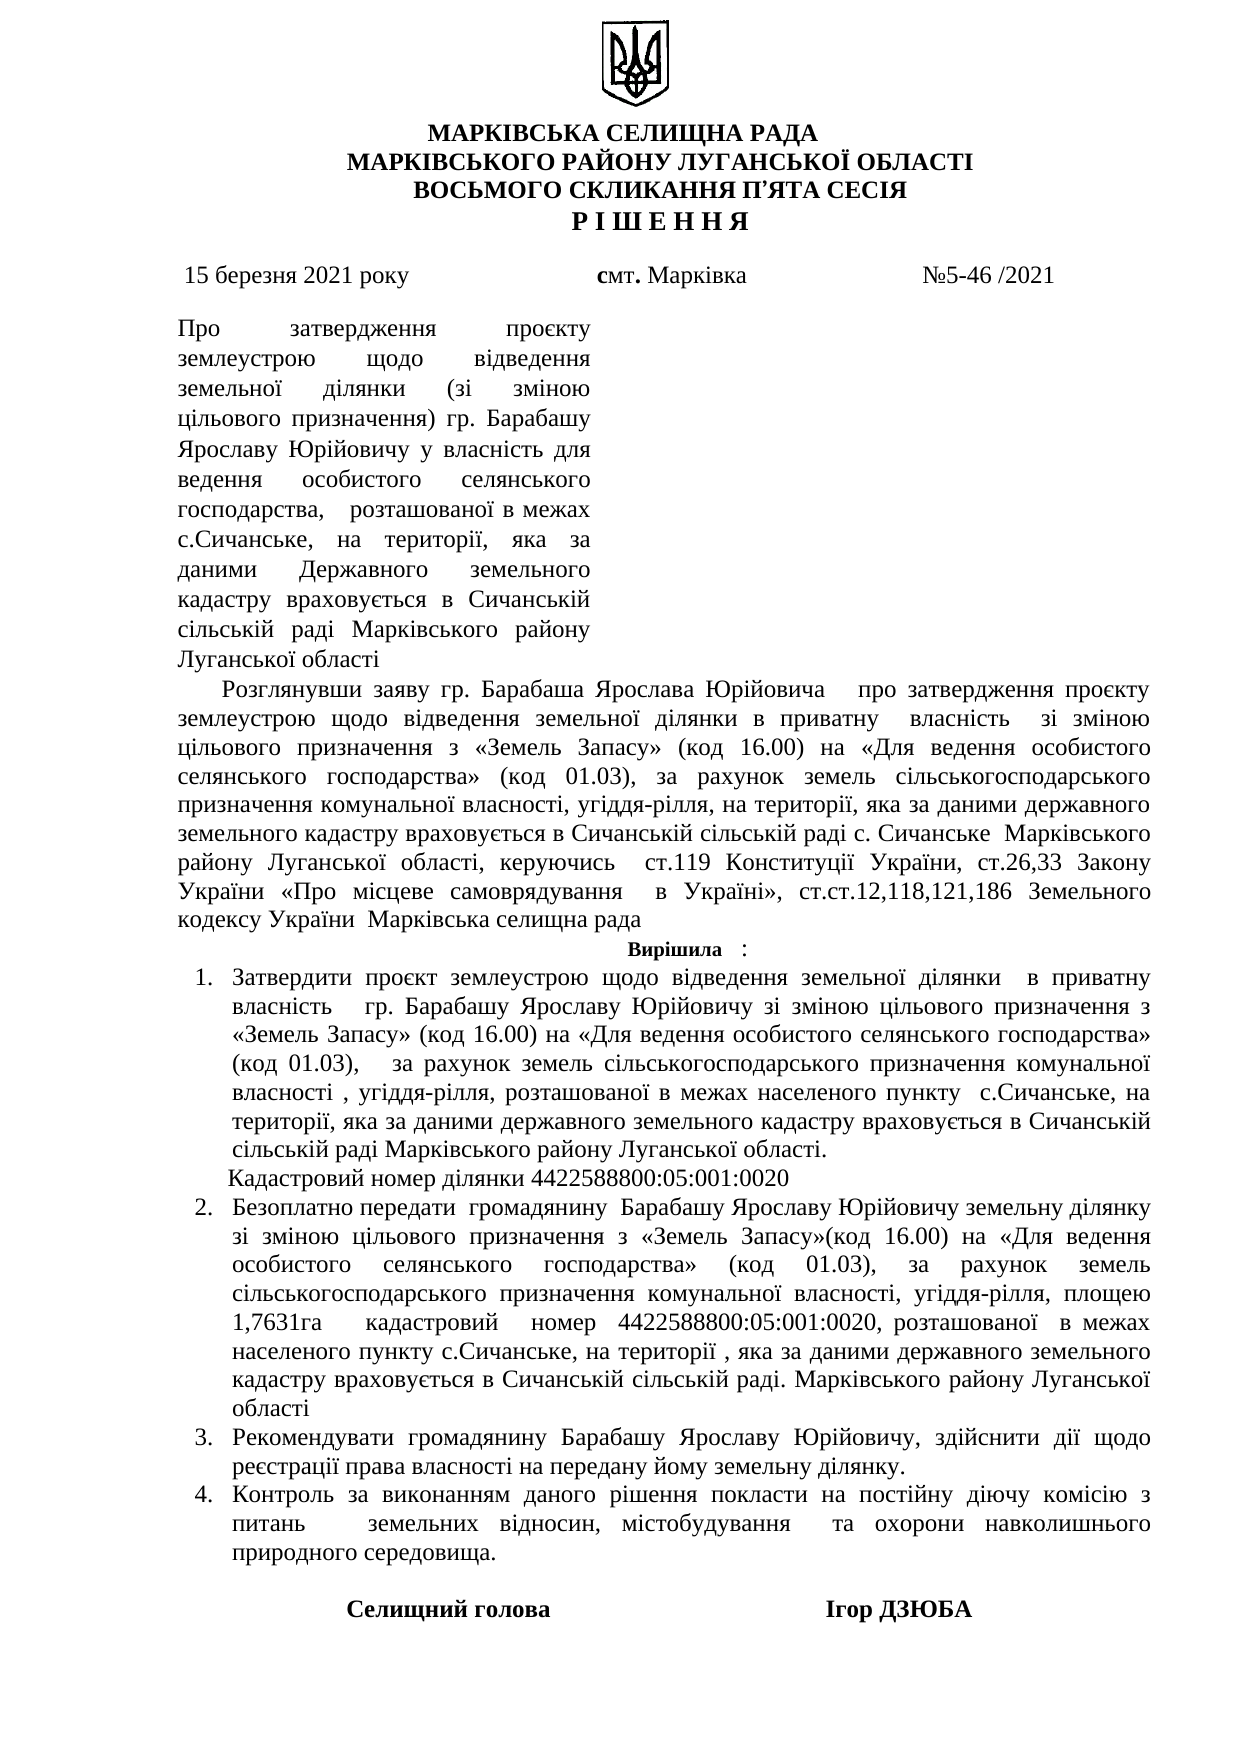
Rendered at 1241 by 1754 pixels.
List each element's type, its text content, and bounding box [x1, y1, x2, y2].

table_header Про затвердження проєкту землеустрою щодо відведення земельної ділянки (зі зміною цільового призначення) гр. Барабашу Ярославу Юрійовичу у власність для ведення особистого селянського господарства, розташованої в межах с.Сичанське, на території, яка за даними Державного земельного кадастру враховується в Сичанській сільській раді Марківського району Луганської області [166, 313, 788, 674]
text МАРКІВСЬКА СЕЛИЩНА РАДА [177, 118, 1152, 147]
text Селищний голова Ігор ДЗЮБА [177, 1594, 1152, 1623]
text Кадастровий номер ділянки 4422588800:05:001:0020 [177, 1163, 1152, 1192]
list Затвердити проєкт землеустрою щодо відведення земельної ділянки в приватну власність гр. Барабашу Ярославу Юрійовичу зі зміною цільового призначення з «Земель Запасу» (код 16.00) на «Для ведення особистого селянського господарства» (код 01.03), за рахунок земель сільськогосподарського призначення комунальної власності , угіддя-рілля, розташованої в межах населеного пункту с.Сичанське, на території, яка за даними державного земельного кадастру враховується в Сичанській сільській раді Марківського району Луганської області. [194, 962, 1152, 1163]
list Контроль за виконанням даного рішення покласти на постійну діючу комісію з питань земельних відносин, містобудування та охорони навколишнього природного середовища. [194, 1479, 1152, 1566]
text Вирішила : [177, 933, 1152, 962]
subtitle МАРКІВСЬКОГО РАЙОНУ ЛУГАНСЬКОЇ ОБЛАСТІ [177, 147, 1143, 176]
text Р І Ш Е Н Н Я [177, 205, 1143, 236]
picture [602, 20, 669, 107]
list Безоплатно передати громадянину Барабашу Ярославу Юрійовичу земельну ділянку зі зміною цільового призначення з «Земель Запасу»(код 16.00) на «Для ведення особистого селянського господарства» (код 01.03), за рахунок земель сільськогосподарського призначення комунальної власності, угіддя-рілля, площею 1,7631га кадастровий номер 4422588800:05:001:0020, розташованої в межах населеного пункту с.Сичанське, на території , яка за даними державного земельного кадастру враховується в Сичанській сільській раді. Марківського району Луганської області [194, 1192, 1152, 1422]
text ВОСЬМОГО СКЛИКАННЯ П’ЯТА СЕСІЯ [177, 176, 1143, 205]
text 15 березня 2021 року смт. Марківка №5-46 /2021 [177, 260, 1143, 289]
list Рекомендувати громадянину Барабашу Ярославу Юрійовичу, здійснити дії щодо реєстрації права власності на передану йому земельну ділянку. [194, 1422, 1152, 1479]
text Розглянувши заяву гр. Барабаша Ярослава Юрійовича про затвердження проєкту землеустрою щодо відведення земельної ділянки в приватну власність зі зміною цільового призначення з «Земель Запасу» (код 16.00) на «Для ведення особистого селянського господарства» (код 01.03), за рахунок земель сільськогосподарського призначення комунальної власності, угіддя-рілля, на території, яка за даними державного земельного кадастру враховується в Сичанській сільській раді с. Сичанське Марківського району Луганської області, керуючись ст.119 Конституції України, ст.26,33 Закону України «Про місцеве самоврядування в Україні», ст.ст.12,118,121,186 Земельного кодексу України Марківська селищна рада [177, 674, 1152, 933]
